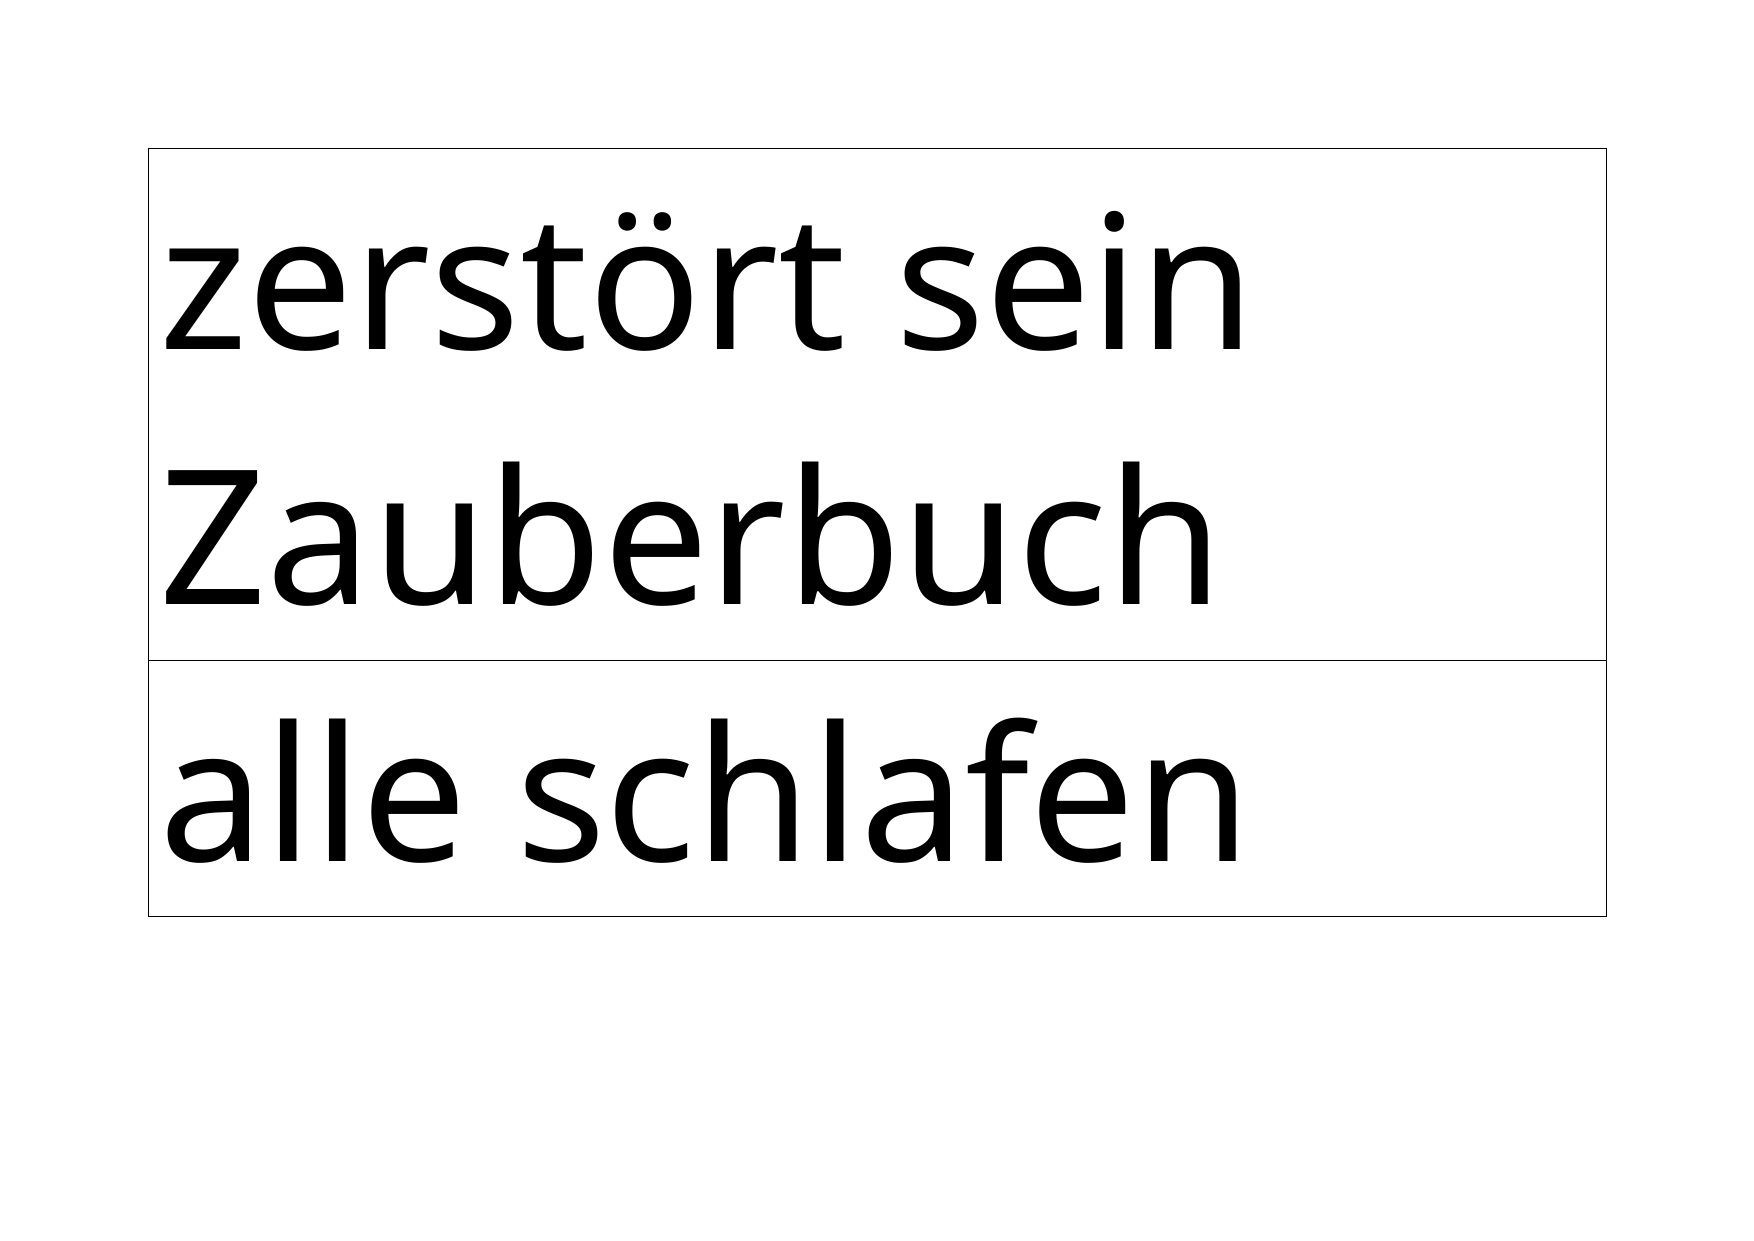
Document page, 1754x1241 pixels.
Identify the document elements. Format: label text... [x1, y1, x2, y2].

table_header zerstört sein Zauberbuch [149, 149, 1606, 659]
table_cell alle schlafen [149, 661, 1606, 916]
